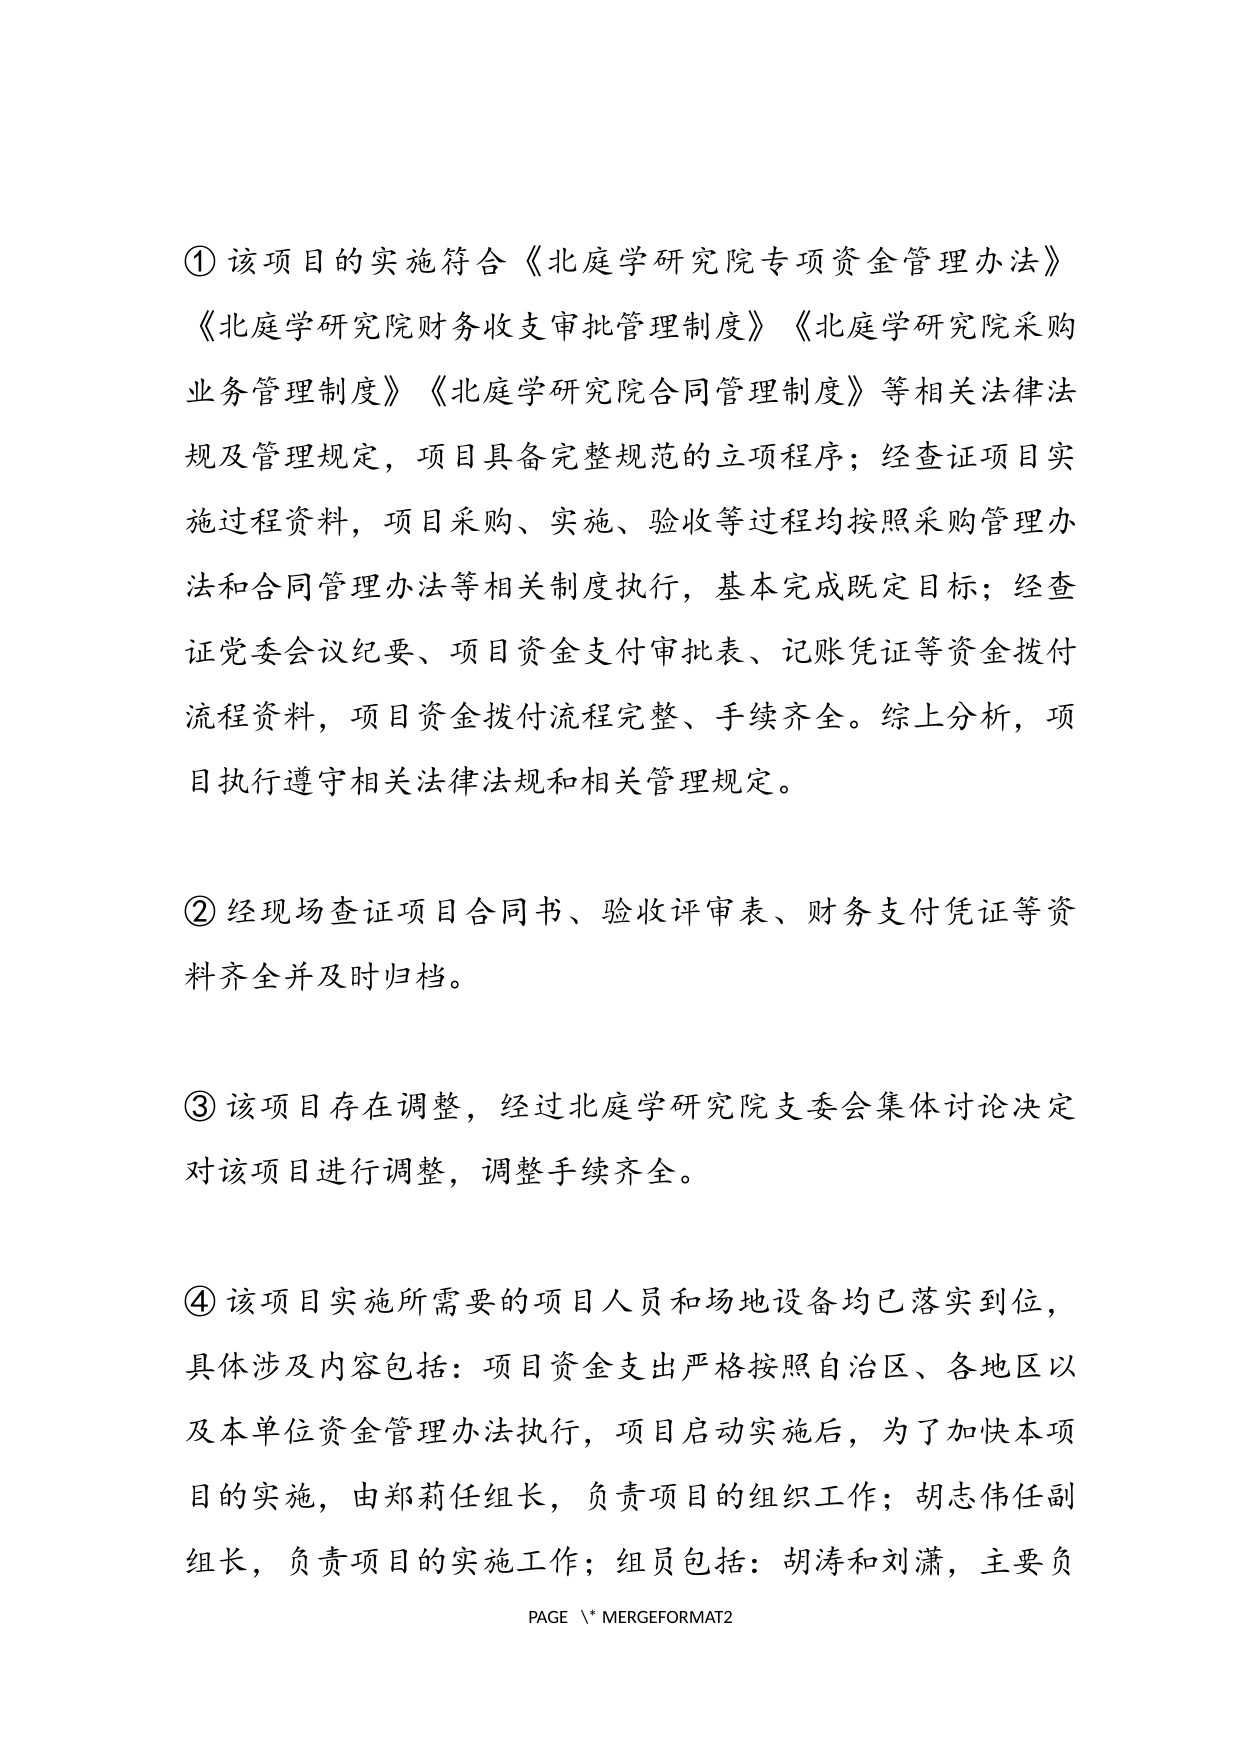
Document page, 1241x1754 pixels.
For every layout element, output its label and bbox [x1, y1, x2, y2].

text [183, 162, 1078, 1592]
